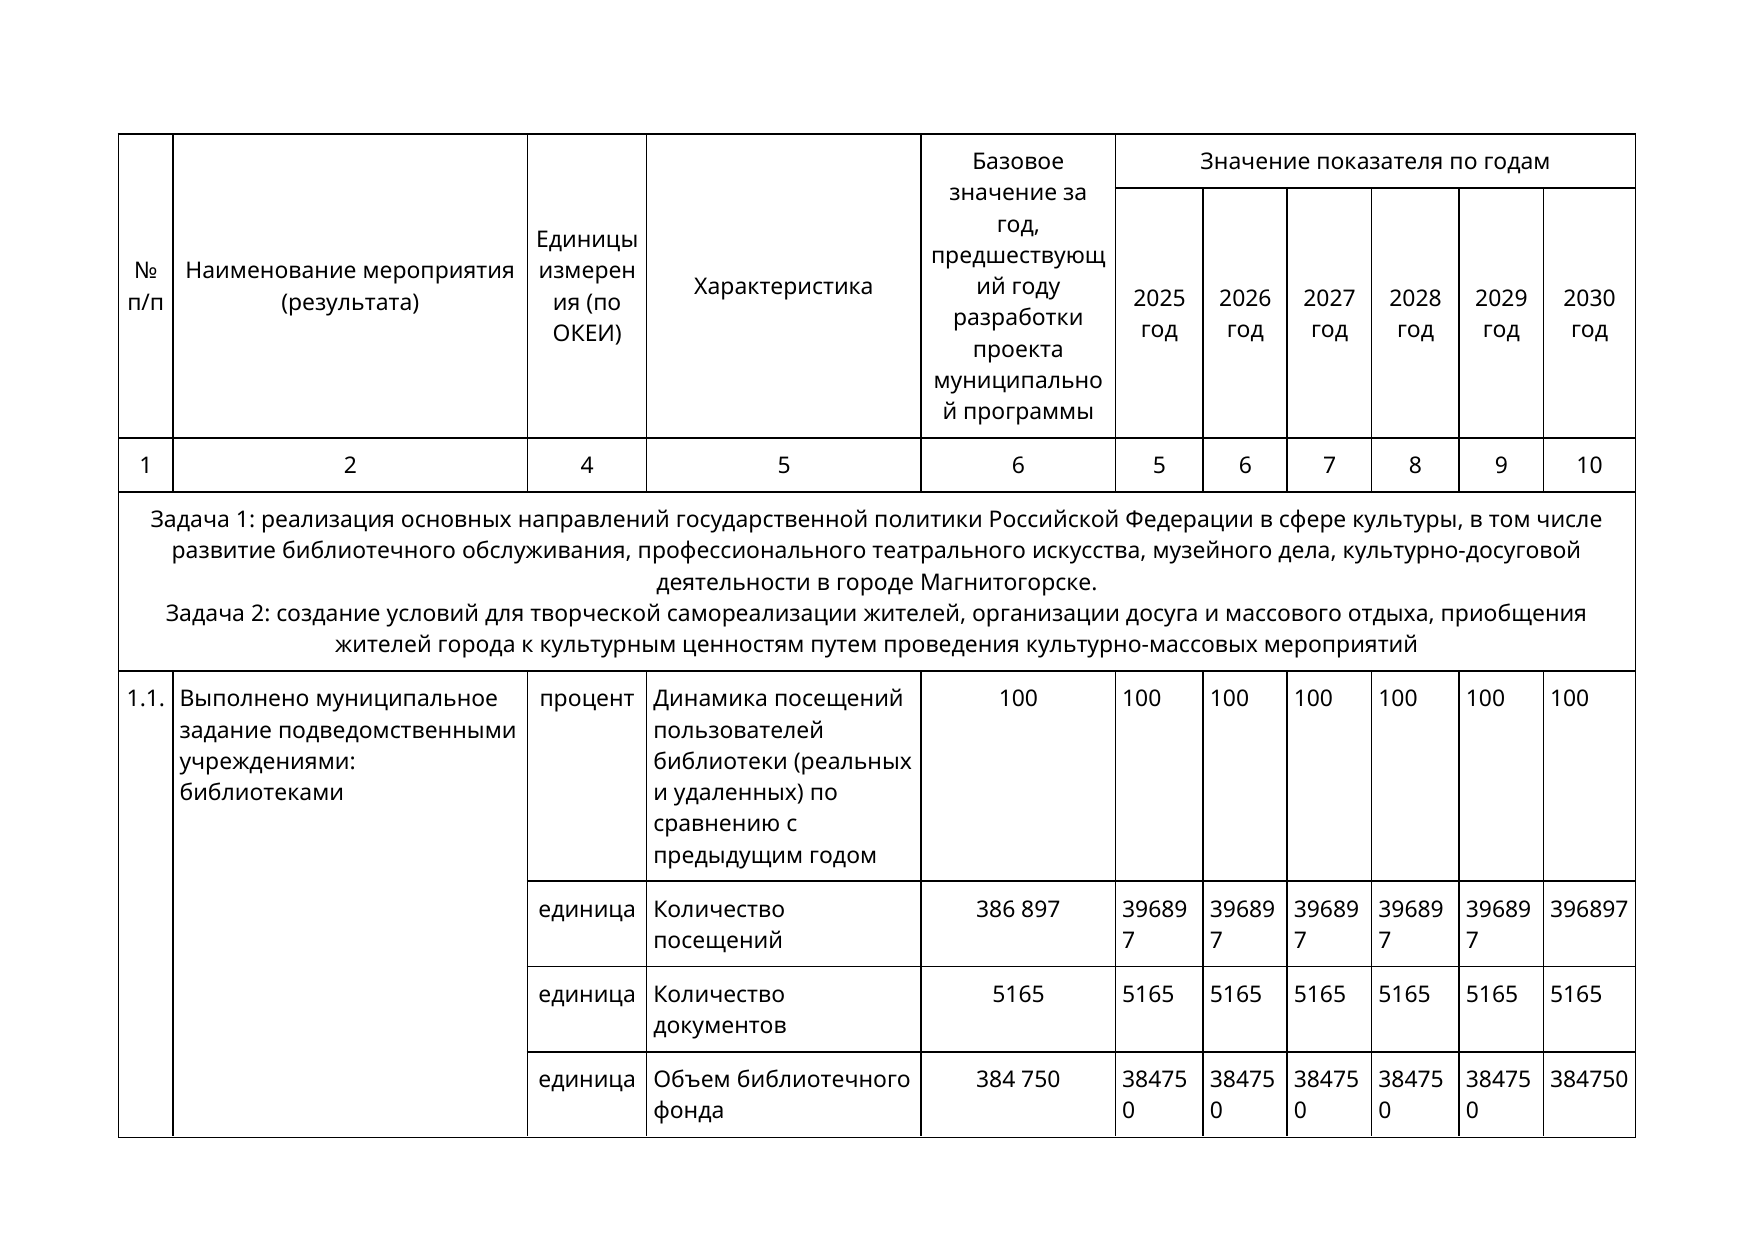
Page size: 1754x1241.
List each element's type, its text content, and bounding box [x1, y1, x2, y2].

table_cell 2029 год [1460, 189, 1543, 437]
table_cell 2030 год [1544, 189, 1635, 437]
table_cell 100 [1460, 672, 1543, 880]
table_cell процент [528, 672, 646, 880]
table_cell 10 [1544, 439, 1635, 491]
table_cell 6 [1204, 439, 1286, 491]
table_cell 2027 год [1288, 189, 1371, 437]
table_cell 396897 [1288, 882, 1371, 966]
table_cell единица [528, 967, 646, 1051]
table_cell Задача 1: реализация основных направлений государственной политики Российской Федерации в сфере культуры, в том числе развитие библиотечного обслуживания, профессионального театрального искусства, музейного дела, культурно-досуговой деятельности в городе Магнитогорске. Задача 2: создание условий для творческой самореализации жителей, организации досуга и массового отдыха, приобщения жителей города к культурным ценностям путем проведения культурно-массовых мероприятий [119, 493, 1635, 670]
table_cell 2026 год [1204, 189, 1286, 437]
table_cell 384750 [1288, 1053, 1371, 1136]
table_cell Количество посещений [647, 882, 920, 966]
table_cell 4 [528, 439, 646, 491]
table_cell 384750 [1204, 1053, 1286, 1136]
table_cell 396897 [1544, 882, 1635, 966]
table_cell 5165 [1372, 967, 1458, 1051]
table_cell 100 [1204, 672, 1286, 880]
table_cell 5 [647, 439, 920, 491]
table_cell 8 [1372, 439, 1458, 491]
table_cell 100 [1544, 672, 1635, 880]
table_cell Динамика посещений пользователей библиотеки (реальных и удаленных) по сравнению с предыдущим годом [647, 672, 920, 880]
table_header № п/п [119, 135, 172, 437]
table_cell 9 [1460, 439, 1543, 491]
table_cell 7 [1288, 439, 1371, 491]
table_cell 1.1. [119, 672, 172, 1136]
table_cell 100 [1116, 672, 1202, 880]
table_cell 2025 год [1116, 189, 1202, 437]
table_cell 384750 [1460, 1053, 1543, 1136]
table_cell 5165 [1288, 967, 1371, 1051]
table_cell 5165 [922, 967, 1115, 1051]
table_cell 2 [174, 439, 527, 491]
table_cell 5 [1116, 439, 1202, 491]
table_cell 396897 [1204, 882, 1286, 966]
table_cell 5165 [1544, 967, 1635, 1051]
table_cell Объем библиотечного фонда [647, 1053, 920, 1136]
table_cell 396897 [1372, 882, 1458, 966]
table_cell 396897 [1460, 882, 1543, 966]
table_cell 100 [1372, 672, 1458, 880]
table_cell 100 [922, 672, 1115, 880]
table_cell 6 [922, 439, 1115, 491]
table_header Характеристика [647, 135, 920, 437]
table_header Наименование мероприятия (результата) [174, 135, 527, 437]
table_cell 386 897 [922, 882, 1115, 966]
table_header Базовое значение за год, предшествующий году разработки проекта муниципальной программы [922, 135, 1115, 437]
table_cell 5165 [1204, 967, 1286, 1051]
table_header Значение показателя по годам [1116, 135, 1635, 187]
table_cell 384750 [1372, 1053, 1458, 1136]
table_cell Выполнено муниципальное задание подведомственными учреждениями: библиотеками [174, 672, 527, 1136]
table_header Единицы измерения (по ОКЕИ) [528, 135, 646, 437]
table_cell 384 750 [922, 1053, 1115, 1136]
table_cell Количество документов [647, 967, 920, 1051]
table_cell 1 [119, 439, 172, 491]
table_cell 5165 [1116, 967, 1202, 1051]
table_cell 384750 [1116, 1053, 1202, 1136]
table_cell 396897 [1116, 882, 1202, 966]
table_cell 100 [1288, 672, 1371, 880]
table_cell 5165 [1460, 967, 1543, 1051]
table_cell единица [528, 882, 646, 966]
table_cell 384750 [1544, 1053, 1635, 1136]
table_cell единица [528, 1053, 646, 1136]
table_cell 2028 год [1372, 189, 1458, 437]
